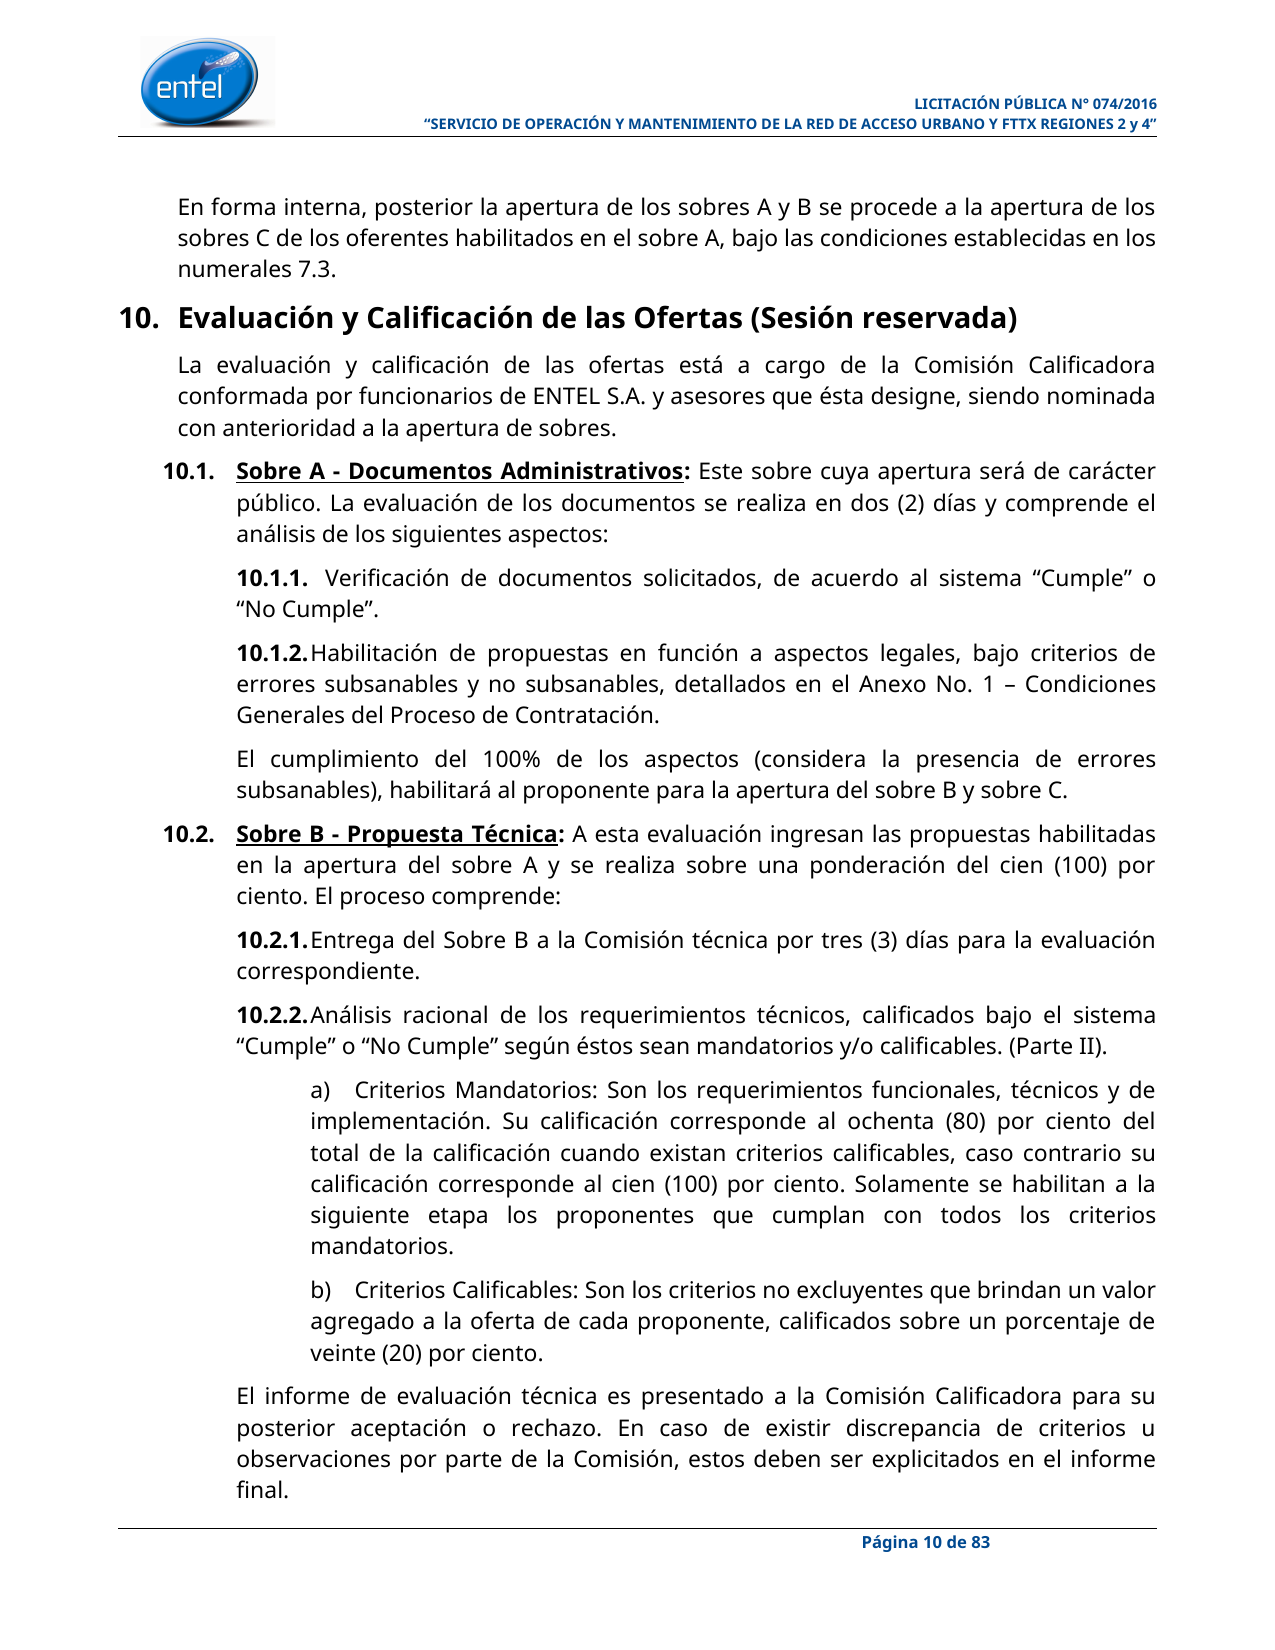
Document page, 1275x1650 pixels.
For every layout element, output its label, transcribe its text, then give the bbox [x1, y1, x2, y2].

list Sobre A - Documentos Administrativos: Este sobre cuya apertura será de carácter público. La evaluación de los documentos se realiza en dos (2) días y comprende el análisis de los siguientes aspectos: [162, 455, 1157, 549]
list Entrega del Sobre B a la Comisión técnica por tres (3) días para la evaluación correspondiente. [236, 924, 1157, 987]
list Habilitación de propuestas en función a aspectos legales, bajo criterios de errores subsanables y no subsanables, detallados en el Anexo No. 1 – Condiciones Generales del Proceso de Contratación. [236, 637, 1157, 730]
list Análisis racional de los requerimientos técnicos, calificados bajo el sistema “Cumple” o “No Cumple” según éstos sean mandatorios y/o calificables. (Parte II). [236, 999, 1157, 1062]
picture [140, 36, 276, 128]
text El cumplimiento del 100% de los aspectos (considera la presencia de errores subsanables), habilitará al proponente para la apertura del sobre B y sobre C. [236, 743, 1157, 805]
list Verificación de documentos solicitados, de acuerdo al sistema “Cumple” o “No Cumple”. [236, 562, 1157, 624]
list Criterios Mandatorios: Son los requerimientos funcionales, técnicos y de implementación. Su calificación corresponde al ochenta (80) por ciento del total de la calificación cuando existan criterios calificables, caso contrario su calificación corresponde al cien (100) por ciento. Solamente se habilitan a la siguiente etapa los proponentes que cumplan con todos los criterios mandatorios. [310, 1074, 1157, 1262]
text El informe de evaluación técnica es presentado a la Comisión Calificadora para su posterior aceptación o rechazo. En caso de existir discrepancia de criterios u observaciones por parte de la Comisión, estos deben ser explicitados en el informe final. [236, 1380, 1157, 1505]
list Sobre B - Propuesta Técnica: A esta evaluación ingresan las propuestas habilitadas en la apertura del sobre A y se realiza sobre una ponderación del cien (100) por ciento. El proceso comprende: [162, 818, 1157, 912]
list Criterios Calificables: Son los criterios no excluyentes que brindan un valor agregado a la oferta de cada proponente, calificados sobre un porcentaje de veinte (20) por ciento. [310, 1274, 1157, 1368]
list Evaluación y Calificación de las Ofertas (Sesión reservada) [118, 297, 1157, 337]
text En forma interna, posterior la apertura de los sobres A y B se procede a la apertura de los sobres C de los oferentes habilitados en el sobre A, bajo las condiciones establecidas en los numerales 7.3. [177, 191, 1157, 284]
text La evaluación y calificación de las ofertas está a cargo de la Comisión Calificadora conformada por funcionarios de ENTEL S.A. y asesores que ésta designe, siendo nominada con anterioridad a la apertura de sobres. [177, 349, 1157, 443]
